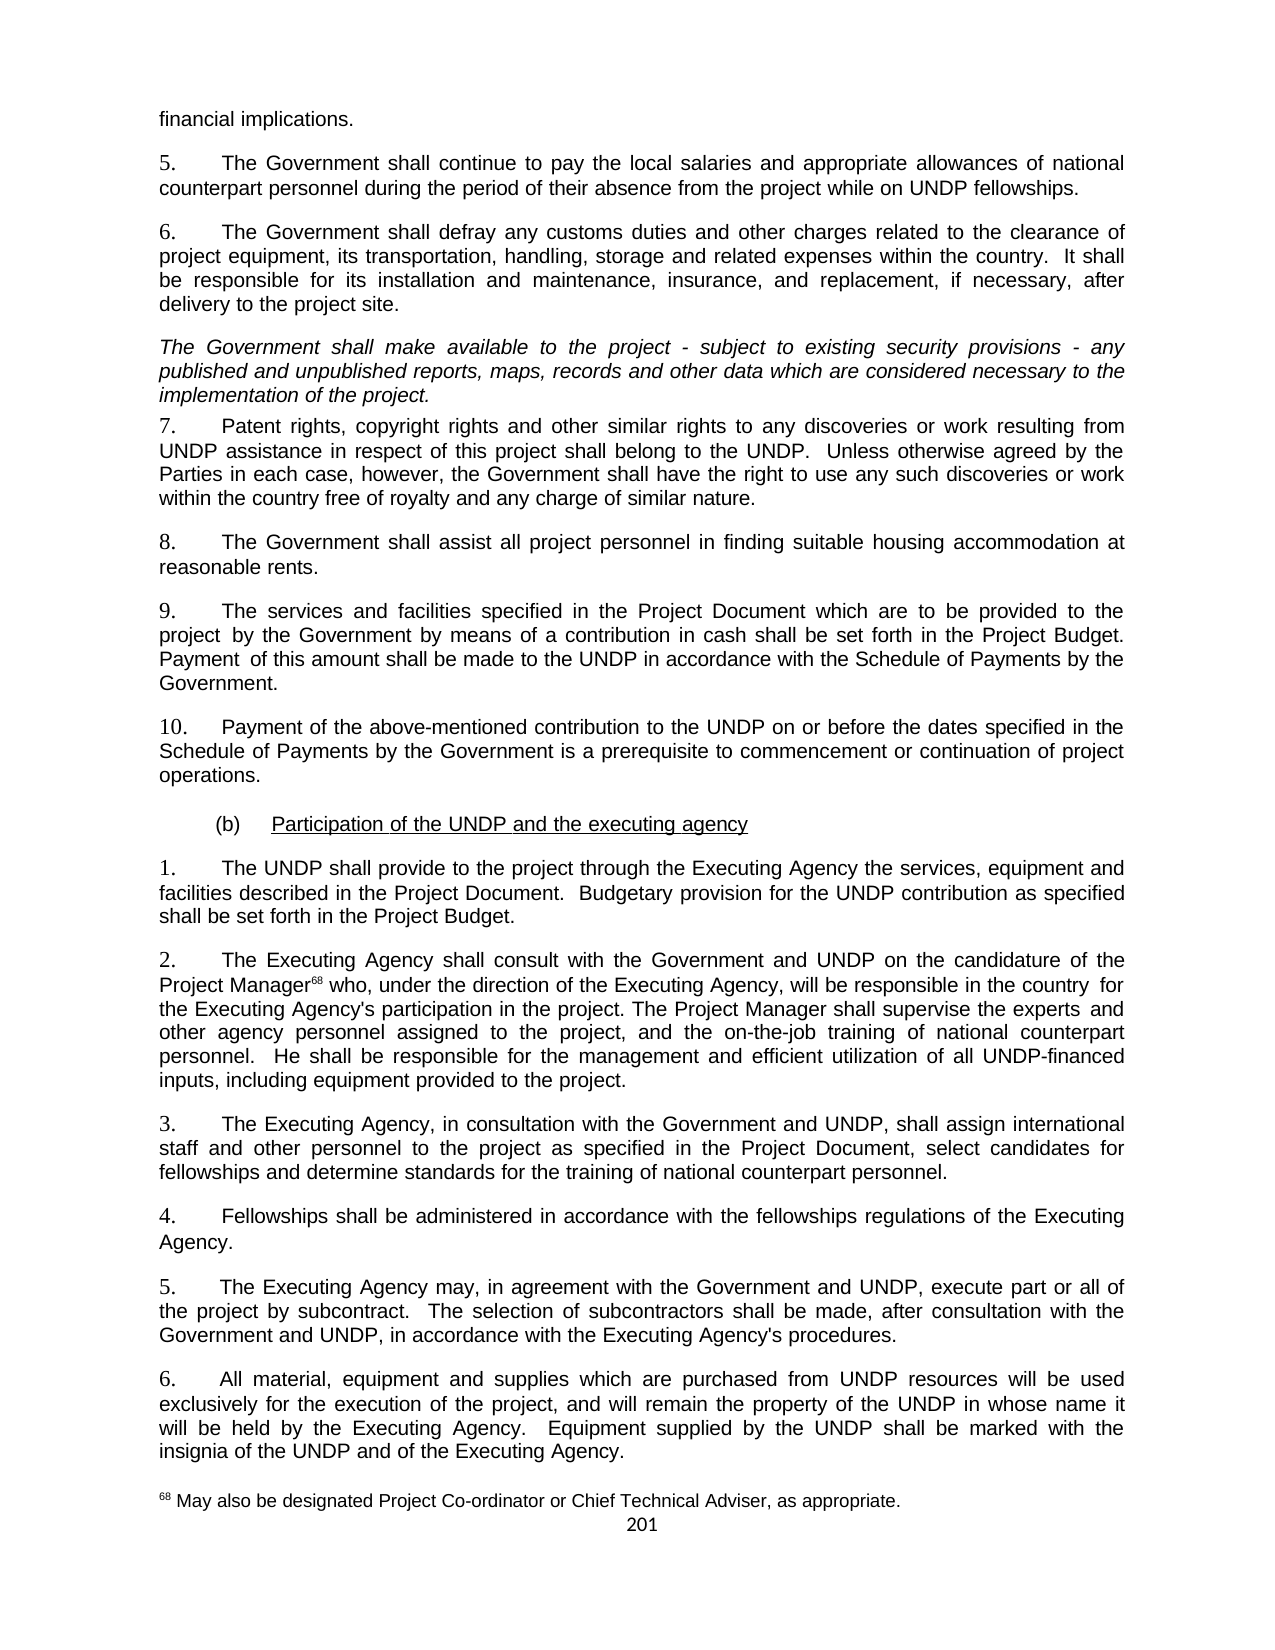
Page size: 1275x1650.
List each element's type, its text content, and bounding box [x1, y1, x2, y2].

list All material, equipment and supplies which are purchased from UNDP resources will be used exclusively for the execution of the project, and will remain the property of the UNDP in whose name it will be held by the Executing Agency. Equipment supplied by the UNDP shall be marked with the insignia of the UNDP and of the Executing Agency. [159, 1366, 1125, 1463]
list The services and facilities specified in the Project Document which are to be provided to the project by the Government by means of a contribution in cash shall be set forth in the Project Budget. Payment of this amount shall be made to the UNDP in accordance with the Schedule of Payments by the Government. [159, 597, 1125, 694]
list The UNDP shall provide to the project through the Executing Agency the services, equipment and facilities described in the Project Document. Budgetary provision for the UNDP contribution as specified shall be set forth in the Project Budget. [159, 854, 1125, 928]
list The Government shall assist all project personnel in finding suitable housing accommodation at reasonable rents. [159, 529, 1125, 578]
list The Executing Agency, in consultation with the Government and UNDP, shall assign international staff and other personnel to the project as specified in the Project Document, select candidates for fellowships and determine standards for the training of national counterpart personnel. [159, 1110, 1125, 1184]
text (b) Participation of the UNDP and the executing agency [159, 812, 1125, 836]
text The Government shall make available to the project - subject to existing security provisions - any published and unpublished reports, maps, records and other data which are considered necessary to the implementation of the project. [159, 334, 1125, 406]
list The Executing Agency may, in agreement with the Government and UNDP, execute part or all of the project by subcontract. The selection of subcontractors shall be made, after consultation with the Government and UNDP, in accordance with the Executing Agency's procedures. [159, 1273, 1125, 1347]
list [159, 107, 1125, 131]
list Patent rights, copyright rights and other similar rights to any discoveries or work resulting from UNDP assistance in respect of this project shall belong to the UNDP. Unless otherwise agreed by the Parties in each case, however, the Government shall have the right to use any such discoveries or work within the country free of royalty and any charge of similar nature. [159, 413, 1125, 510]
list The Government shall defray any customs duties and other charges related to the clearance of project equipment, its transportation, handling, storage and related expenses within the country. It shall be responsible for its installation and maintenance, insurance, and replacement, if necessary, after delivery to the project site. [159, 218, 1125, 316]
list The Executing Agency shall consult with the Government and UNDP on the candidature of the Project Manager who, under the direction of the Executing Agency, will be responsible in the country for the Executing Agency's participation in the project. The Project Manager shall supervise the experts and other agency personnel assigned to the project, and the on-the-job training of national counterpart personnel. He shall be responsible for the management and efficient utilization of all UNDP-financed inputs, including equipment provided to the project. [159, 947, 1125, 1092]
list Fellowships shall be administered in accordance with the fellowships regulations of the Executing Agency. [159, 1203, 1125, 1255]
list The Government shall continue to pay the local salaries and appropriate allowances of national counterpart personnel during the period of their absence from the project while on UNDP fellowships. [159, 149, 1125, 200]
list Payment of the above-mentioned contribution to the UNDP on or before the dates specified in the Schedule of Payments by the Government is a prerequisite to commencement or continuation of project operations. [159, 713, 1125, 787]
